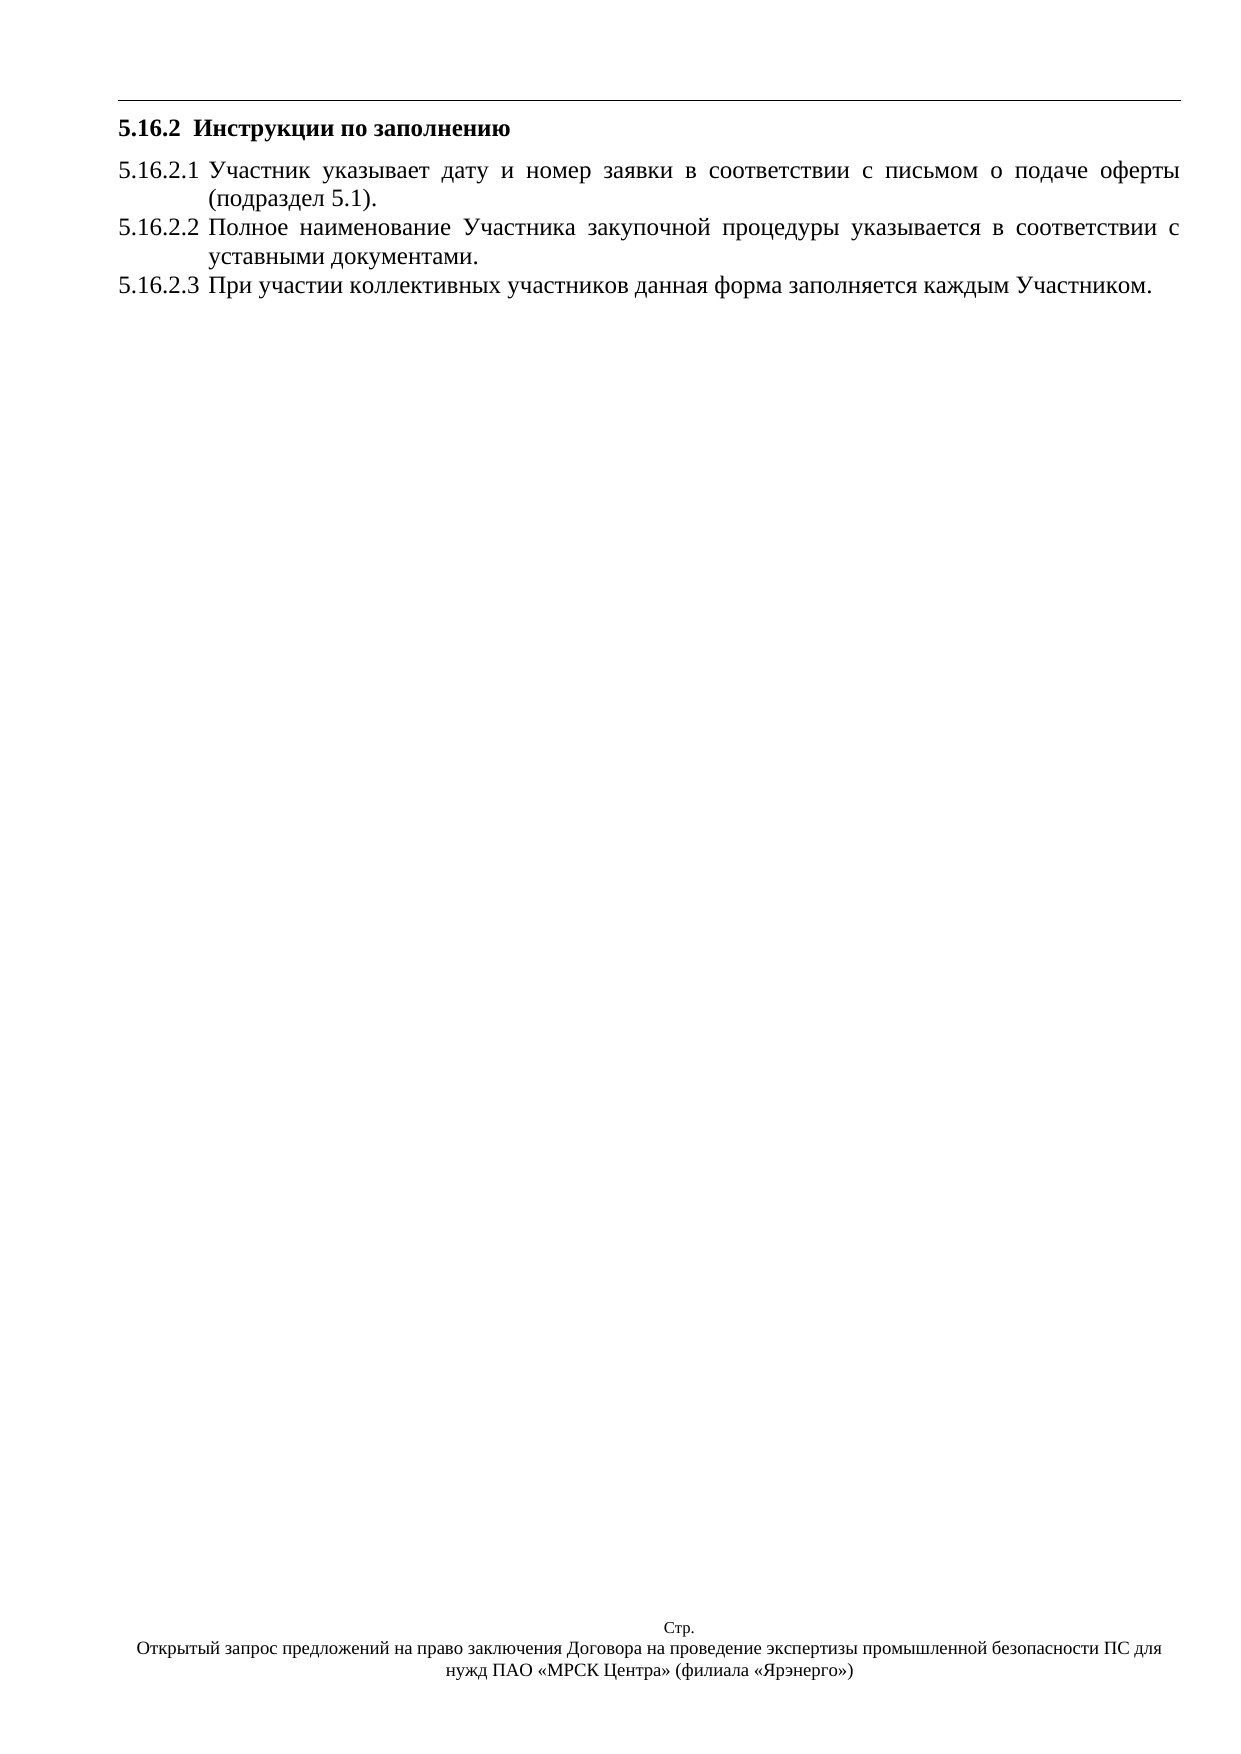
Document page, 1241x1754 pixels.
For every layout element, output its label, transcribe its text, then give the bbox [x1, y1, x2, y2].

list При участии коллективных участников данная форма заполняется каждым Участником. [118, 270, 1181, 298]
list Участник указывает дату и номер заявки в соответствии с письмом о подаче оферты (подраздел 5.1). [118, 155, 1181, 212]
list Полное наименование Участника закупочной процедуры указывается в соответствии с уставными документами. [118, 212, 1181, 270]
subtitle Инструкции по заполнению [118, 113, 1181, 142]
